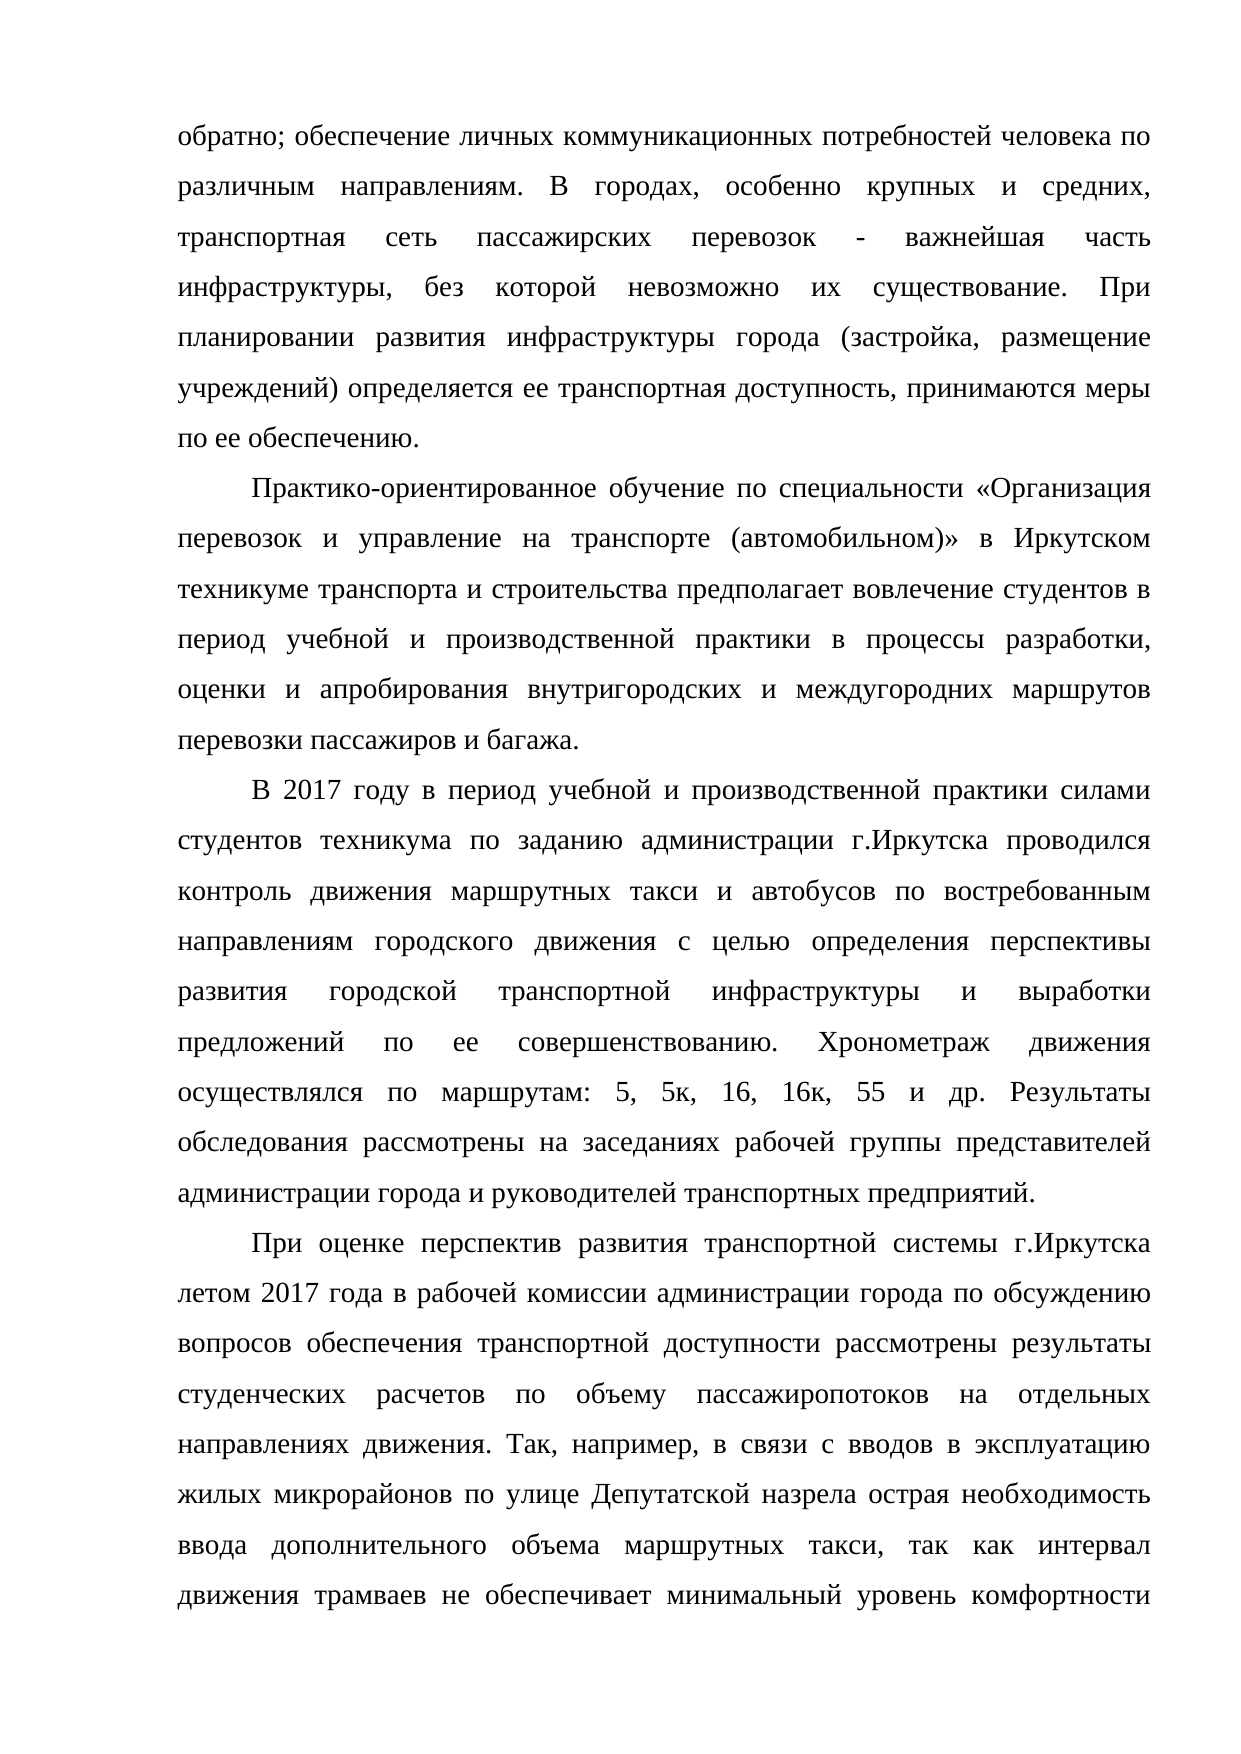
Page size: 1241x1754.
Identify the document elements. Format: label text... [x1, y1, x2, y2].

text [177, 118, 1152, 453]
text В 2017 году в период учебной и производственной практики силами студентов техникума по заданию администрации г.Иркутска проводился контроль движения маршрутных такси и автобусов по востребованным направлениям городского движения с целью определения перспективы развития городской транспортной инфраструктуры и выработки предложений по ее совершенствованию. Хронометраж движения осуществлялся по маршрутам: 5, 5к, 16, 16к, 55 и др. Результаты обследования рассмотрены на заседаниях рабочей группы представителей администрации города и руководителей транспортных предприятий. [177, 772, 1152, 1208]
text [177, 1225, 1152, 1611]
text Практико-ориентированное обучение по специальности «Организация перевозок и управление на транспорте (автомобильном)» в Иркутском техникуме транспорта и строительства предполагает вовлечение студентов в период учебной и производственной практики в процессы разработки, оценки и апробирования внутригородских и междугородних маршрутов перевозки пассажиров и багажа. [177, 470, 1152, 755]
